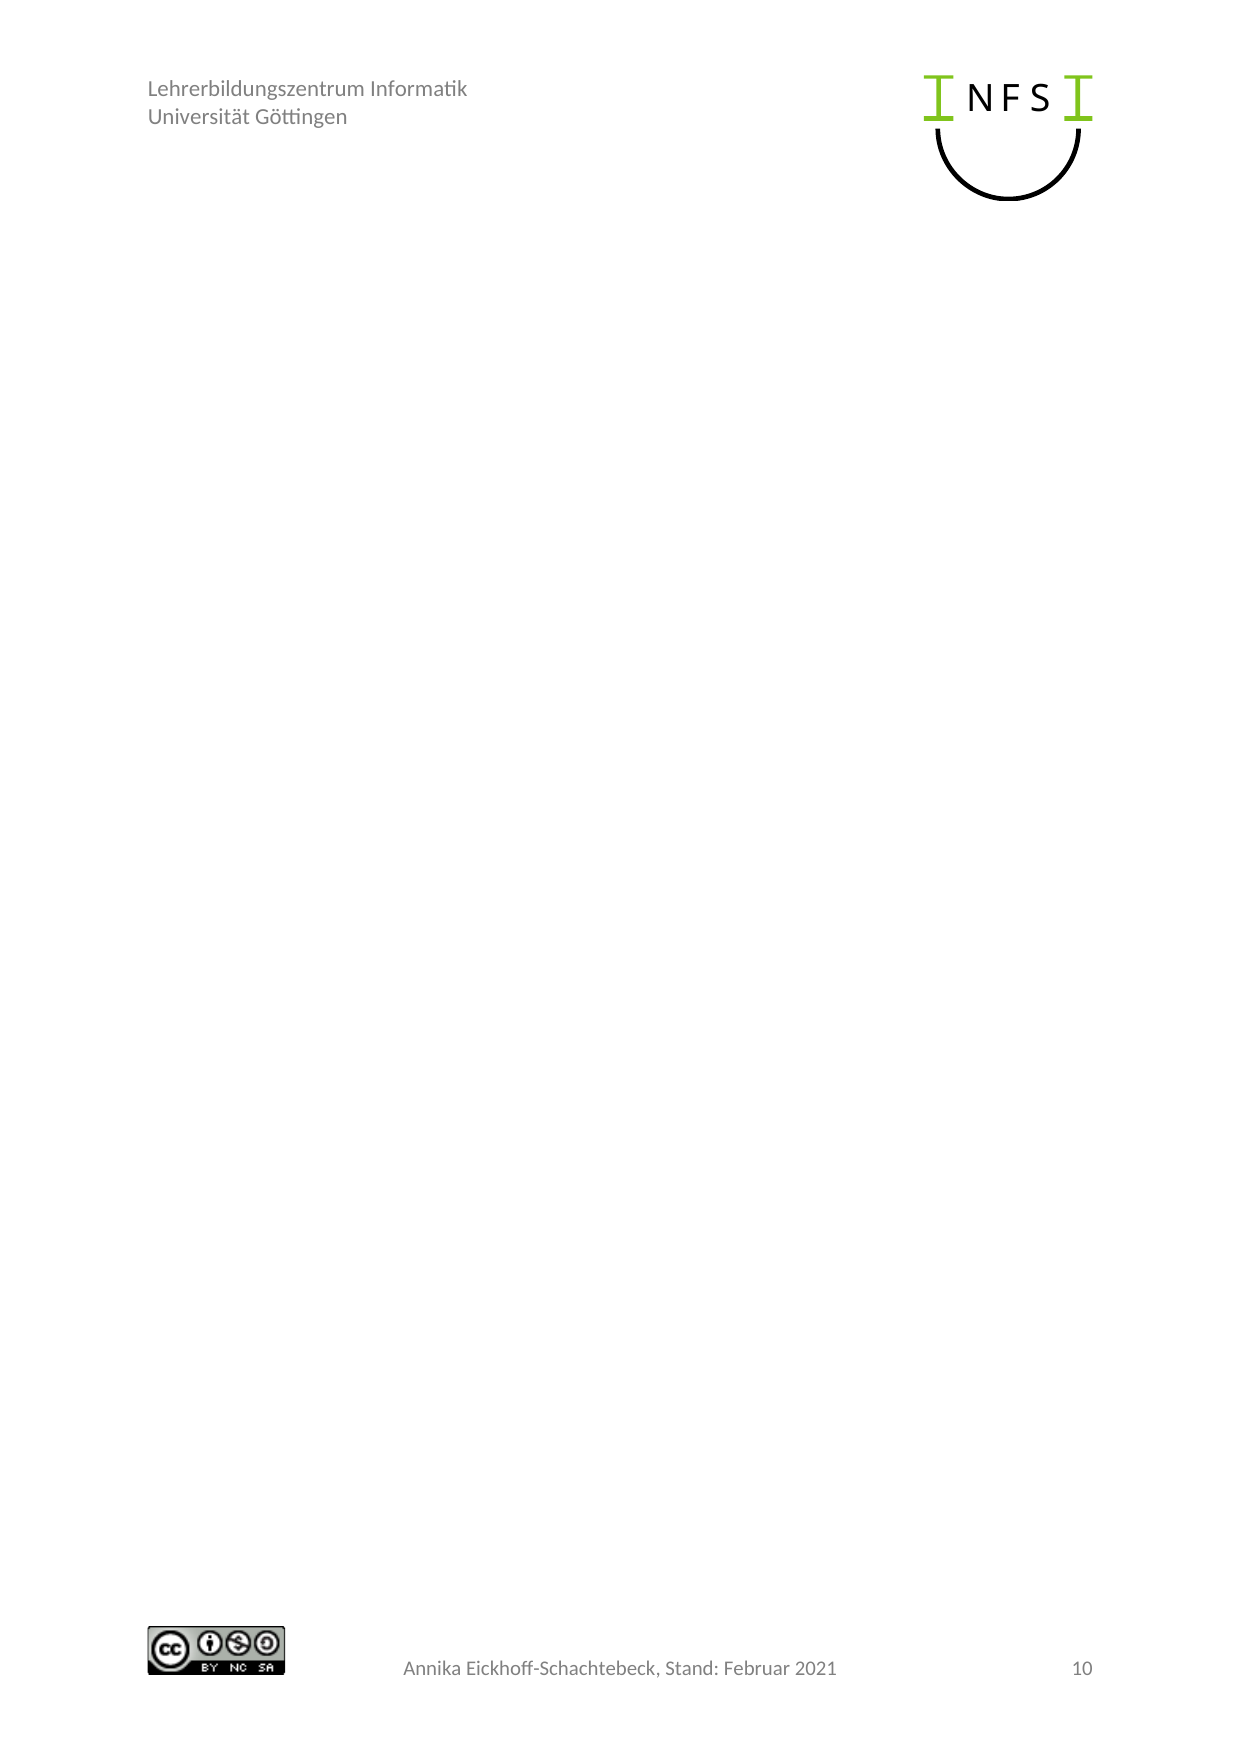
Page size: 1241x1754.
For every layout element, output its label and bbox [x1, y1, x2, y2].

picture [147, 1626, 286, 1675]
